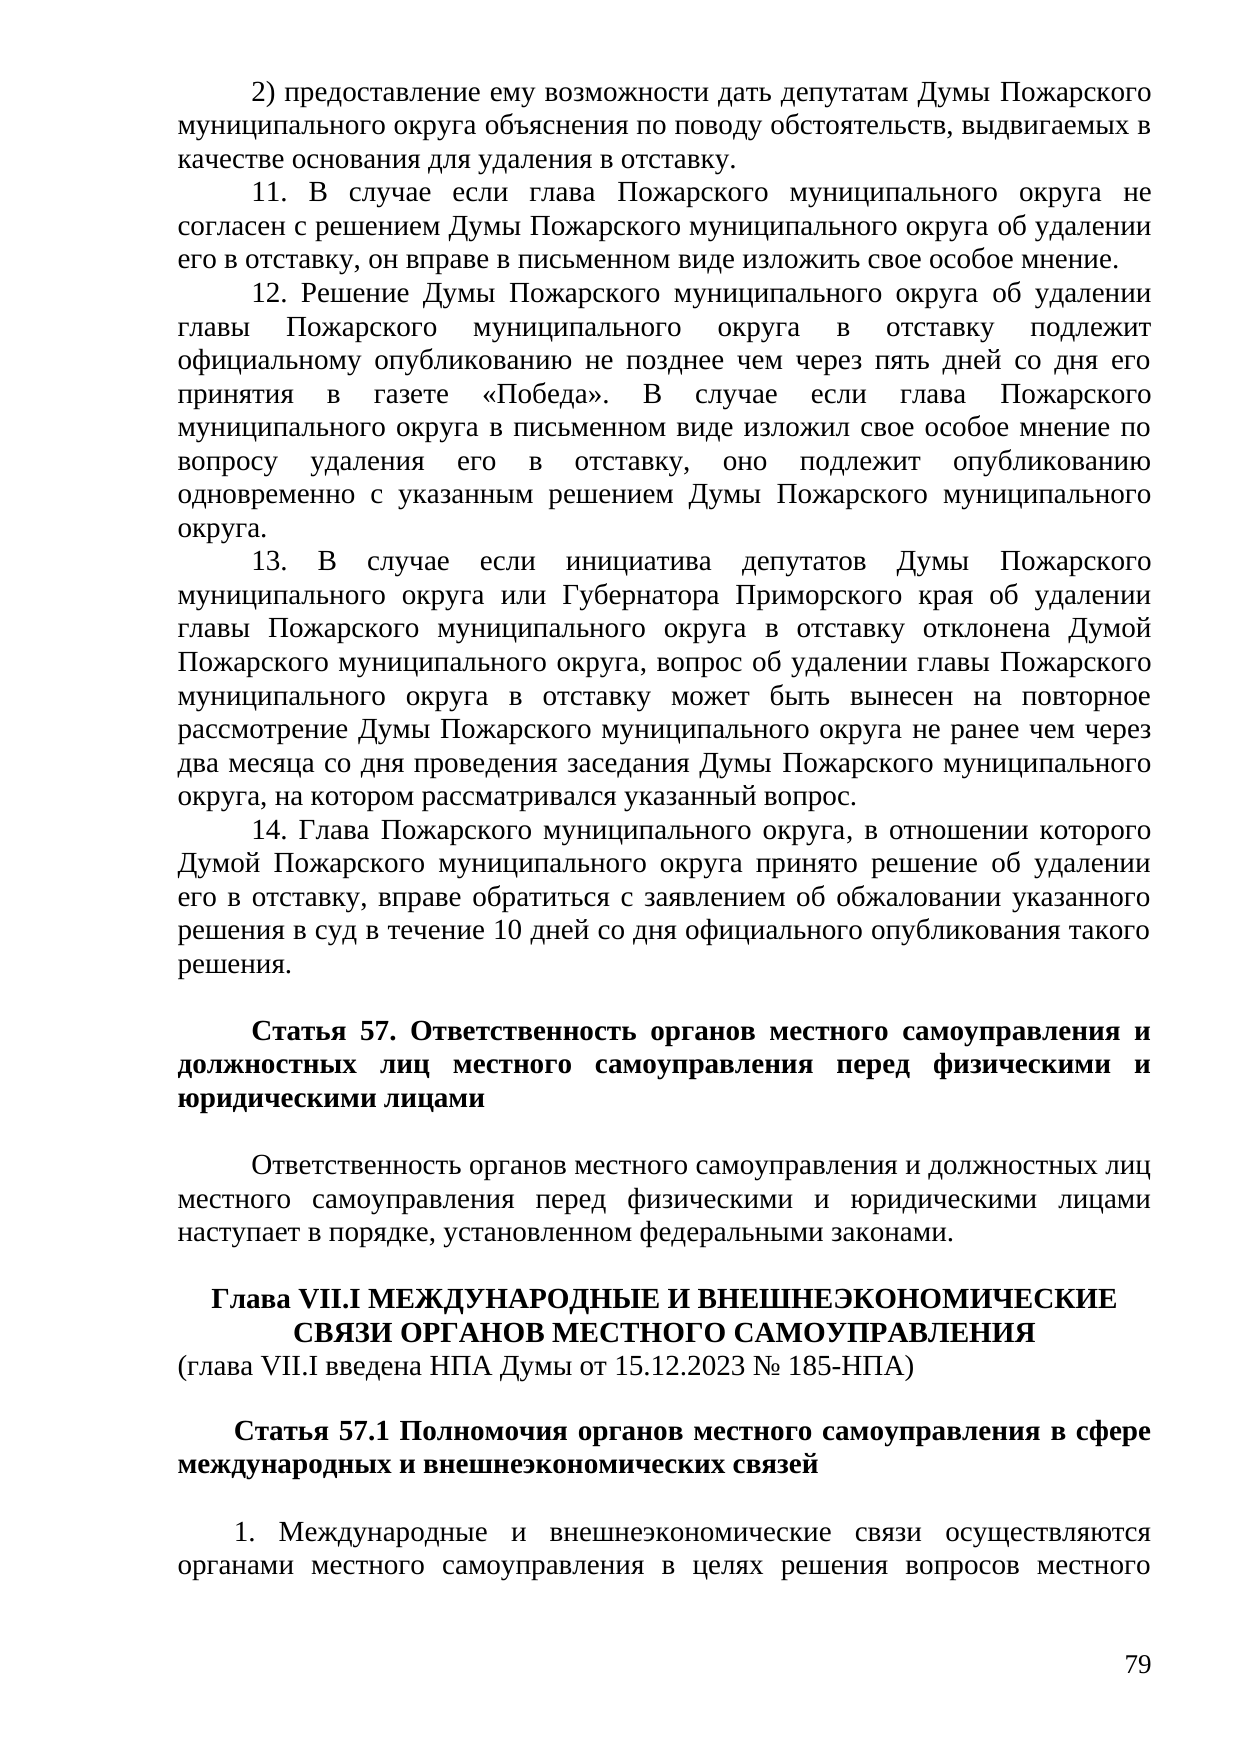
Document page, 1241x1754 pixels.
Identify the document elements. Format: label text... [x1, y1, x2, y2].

text Статья 57. Ответственность органов местного самоуправления и должностных лиц местного самоуправления перед физическими и юридическими лицами [177, 1013, 1152, 1114]
text (глава VII.I введена НПА Думы от 15.12.2023 № 185-НПА) [177, 1348, 1152, 1382]
text 13. В случае если инициатива депутатов Думы Пожарского муниципального округа или Губернатора Приморского края об удалении главы Пожарского муниципального округа в отставку отклонена Думой Пожарского муниципального округа, вопрос об удалении главы Пожарского муниципального округа в отставку может быть вынесен на повторное рассмотрение Думы Пожарского муниципального округа не ранее чем через два месяца со дня проведения заседания Думы Пожарского муниципального округа, на котором рассматривался указанный вопрос. [177, 543, 1152, 812]
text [177, 1514, 1152, 1581]
text Ответственность органов местного самоуправления и должностных лиц местного самоуправления перед физическими и юридическими лицами наступает в порядке, установленном федеральными законами. [177, 1147, 1152, 1248]
text 12. Решение Думы Пожарского муниципального округа об удалении главы Пожарского муниципального округа в отставку подлежит официальному опубликованию не позднее чем через пять дней со дня его принятия в газете «Победа». В случае если глава Пожарского муниципального округа в письменном виде изложил свое особое мнение по вопросу удаления его в отставку, оно подлежит опубликованию одновременно с указанным решением Думы Пожарского муниципального округа. [177, 275, 1152, 543]
text Глава VII.I МЕЖДУНАРОДНЫЕ И ВНЕШНЕЭКОНОМИЧЕСКИЕ СВЯЗИ ОРГАНОВ МЕСТНОГО САМОУПРАВЛЕНИЯ [177, 1281, 1152, 1348]
text 14. Глава Пожарского муниципального округа, в отношении которого Думой Пожарского муниципального округа принято решение об удалении его в отставку, вправе обратиться с заявлением об обжаловании указанного решения в суд в течение 10 дней со дня официального опубликования такого решения. [177, 812, 1152, 979]
text 11. В случае если глава Пожарского муниципального округа не согласен с решением Думы Пожарского муниципального округа об удалении его в отставку, он вправе в письменном виде изложить свое особое мнение. [177, 174, 1152, 275]
text Статья 57.1 Полномочия органов местного самоуправления в сфере международных и внешнеэкономических связей [177, 1413, 1152, 1480]
text 2) предоставление ему возможности дать депутатам Думы Пожарского муниципального округа объяснения по поводу обстоятельств, выдвигаемых в качестве основания для удаления в отставку. [177, 74, 1152, 174]
